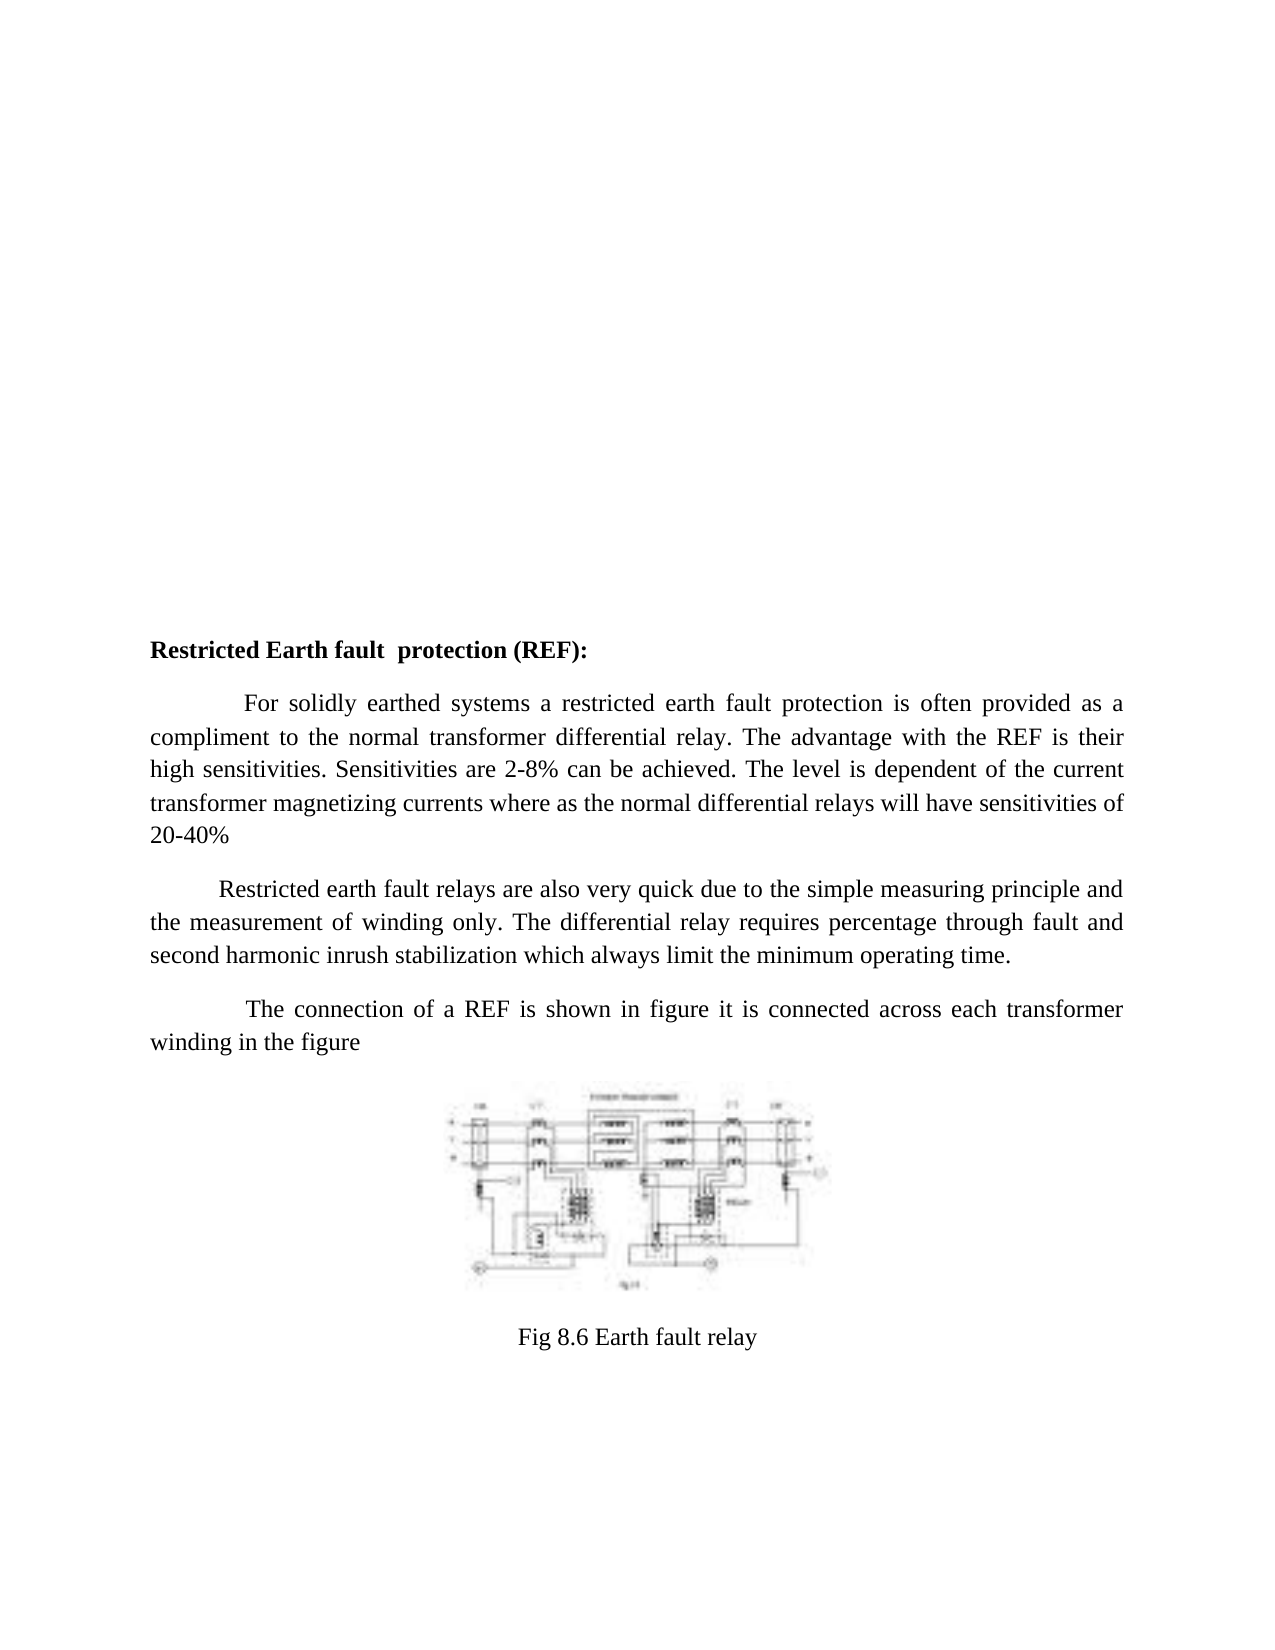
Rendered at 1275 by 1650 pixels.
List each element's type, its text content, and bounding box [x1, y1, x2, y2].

text Restricted Earth fault protection (REF): [150, 635, 1125, 663]
text Restricted earth fault relays are also very quick due to the simple measuring principle and the measurement of winding only. The differential relay requires percentage through fault and second harmonic inrush stabilization which always limit the minimum operating time. [150, 874, 1125, 969]
text The connection of a REF is shown in figure it is connected across each transformer winding in the figure [150, 994, 1125, 1056]
text Fig 8.6 Earth fault relay [150, 1322, 1125, 1350]
text For solidly earthed systems a restricted earth fault protection is often provided as a compliment to the normal transformer differential relay. The advantage with the REF is their high sensitivities. Sensitivities are 2-8% can be achieved. The level is dependent of the current transformer magnetizing currents where as the normal differential relays will have sensitivities of 20-40% [150, 688, 1125, 849]
picture [443, 1081, 832, 1297]
